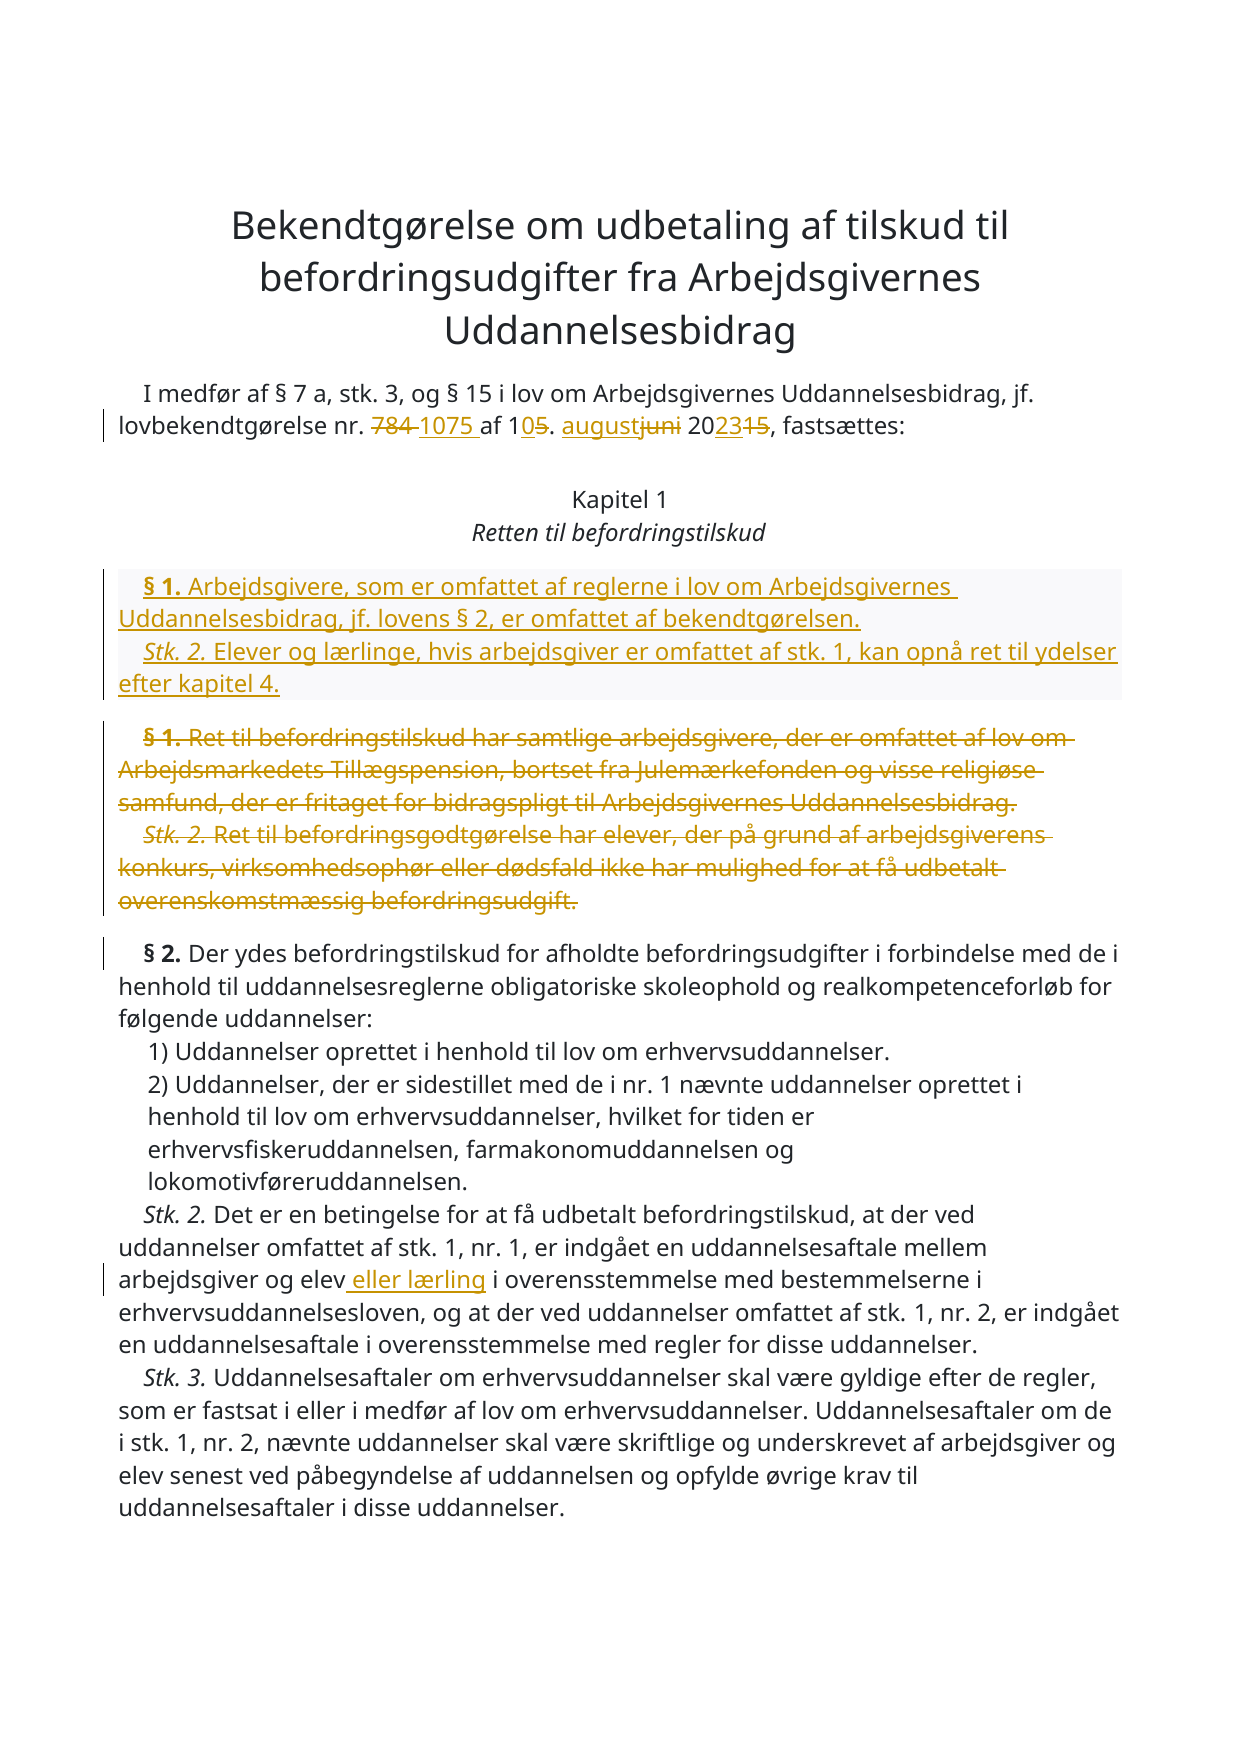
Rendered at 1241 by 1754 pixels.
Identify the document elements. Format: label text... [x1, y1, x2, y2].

list 2) Uddannelser, der er sidestillet med de i nr. 1 nævnte uddannelser oprettet i henhold til lov om erhvervsuddannelser, hvilket for tiden er erhvervsfiskeruddannelsen, farmakonomuddannelsen og lokomotivføreruddannelsen. [147, 1067, 1122, 1198]
list 1) Uddannelser oprettet i henhold til lov om erhvervsuddannelser. [147, 1035, 1122, 1067]
text Stk. 3. Uddannelsesaftaler om erhvervsuddannelser skal være gyldige efter de regler, som er fastsat i eller i medfør af lov om erhvervsuddannelser. Uddannelsesaftaler om de i stk. 1, nr. 2, nævnte uddannelser skal være skriftlige og underskrevet af arbejdsgiver og elev senest ved påbegyndelse af uddannelsen og opfylde øvrige krav til uddannelsesaftaler i disse uddannelser. [118, 1361, 1122, 1524]
text Retten til befordringstilskud [118, 516, 1122, 548]
text Bekendtgørelse om udbetaling af tilskud til befordringsudgifter fra Arbejdsgivernes Uddannelsesbidrag [118, 198, 1122, 356]
text Kapitel 1 [118, 483, 1122, 516]
text § 2. Der ydes befordringstilskud for afholdte befordringsudgifter i forbindelse med de i henhold til uddannelsesreglerne obligatoriske skoleophold og realkompetenceforløb for følgende uddannelser: [118, 937, 1122, 1035]
text I medfør af § 7 a, stk. 3, og § 15 i lov om Arbejdsgivernes Uddannelsesbidrag, jf. lovbekendtgørelse nr. af 1. 20, fastsættes: [118, 376, 1122, 442]
text Stk. 2. Det er en betingelse for at få udbetalt befordringstilskud, at der ved uddannelser omfattet af stk. 1, nr. 1, er indgået en uddannelsesaftale mellem arbejdsgiver og elev i overensstemmelse med bestemmelserne i erhvervsuddannelsesloven, og at der ved uddannelser omfattet af stk. 1, nr. 2, er indgået en uddannelsesaftale i overensstemmelse med regler for disse uddannelser. [118, 1198, 1122, 1361]
